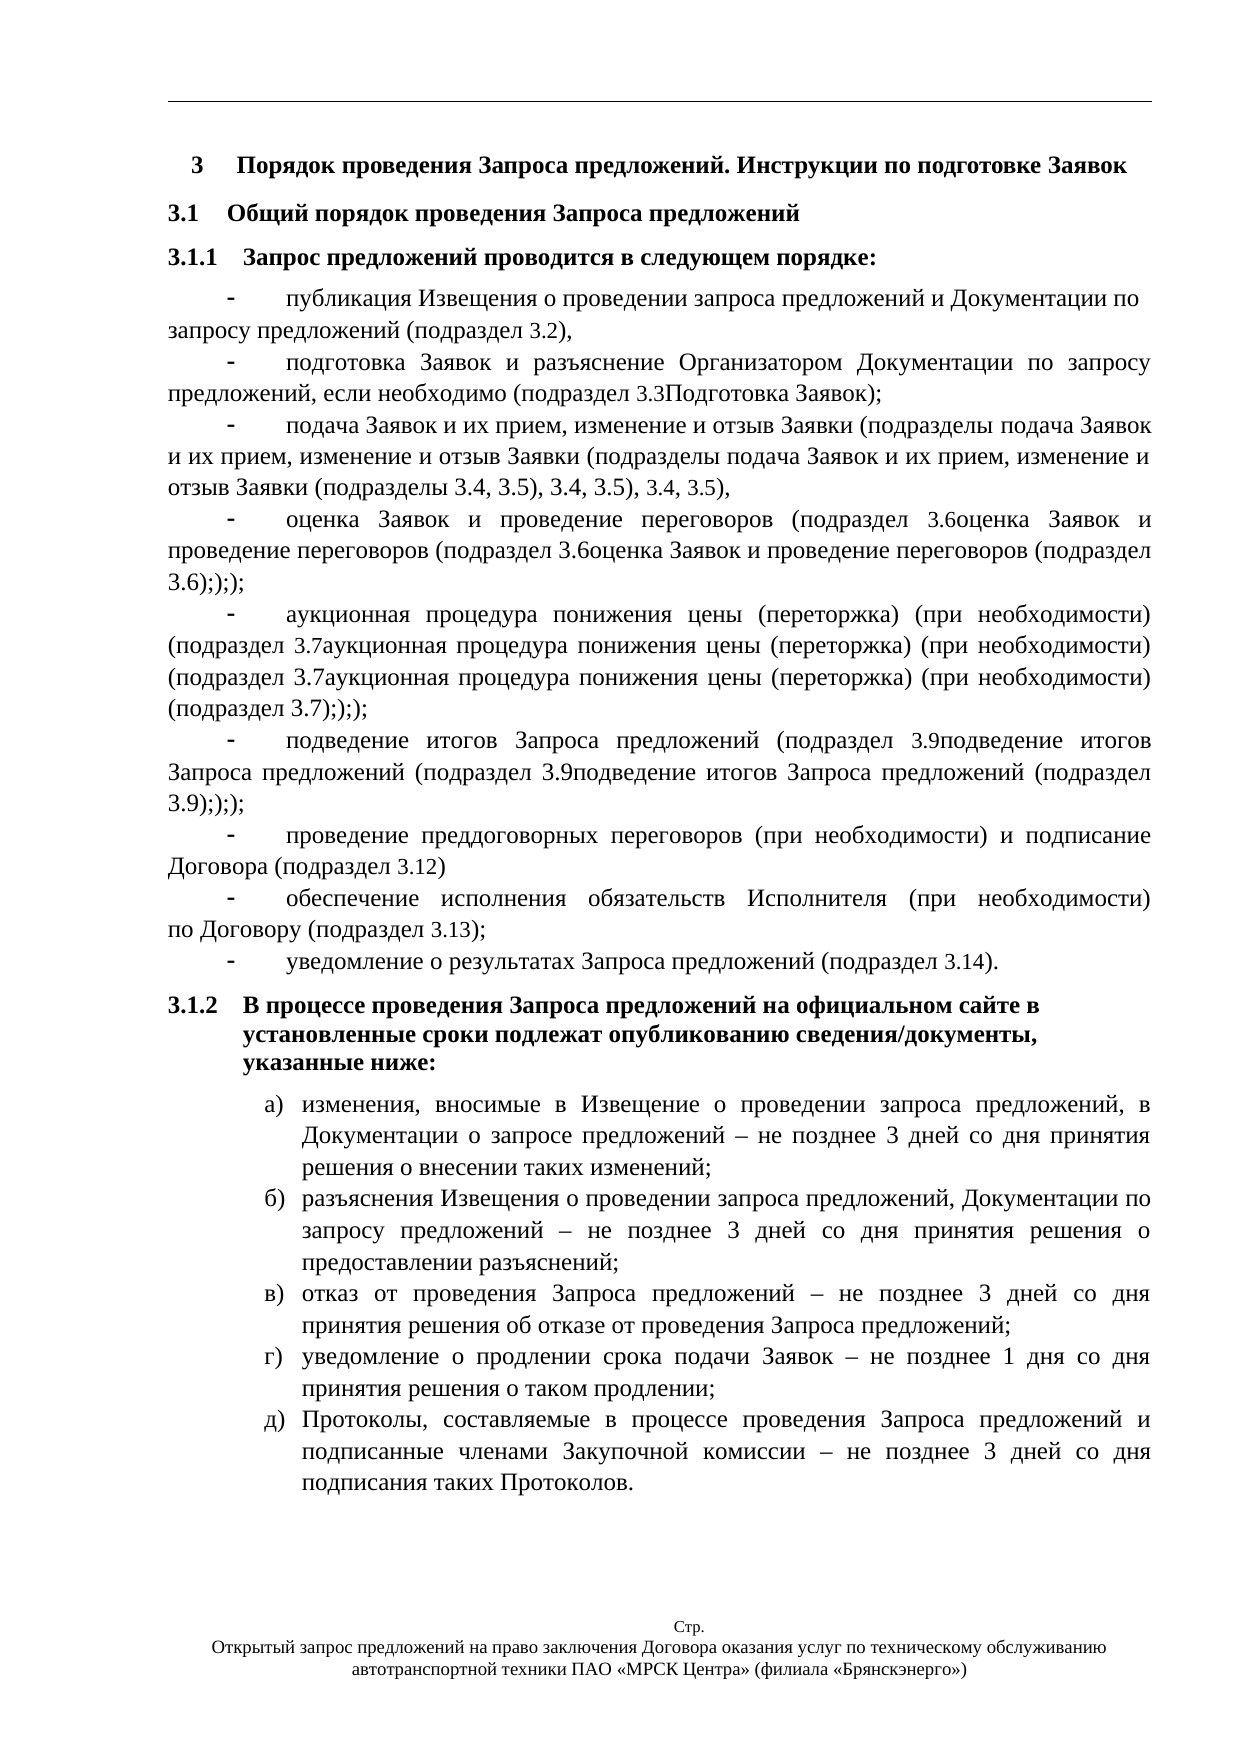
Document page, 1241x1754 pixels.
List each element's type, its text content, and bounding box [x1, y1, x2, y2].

subtitle В процессе проведения Запроса предложений на официальном сайте в установленные сроки подлежат опубликованию сведения/документы, указанные ниже: [168, 990, 1152, 1076]
list уведомление о результатах Запроса предложений (подраздел 3.14). [168, 946, 1152, 975]
subtitle Общий порядок проведения Запроса предложений [168, 198, 1152, 227]
list Протоколы, составляемые в процессе проведения Запроса предложений и подписанные членами Закупочной комиссии – не позднее 3 дней со дня подписания таких Протоколов. [264, 1404, 1152, 1496]
list публикация Извещения о проведении запроса предложений и Документации по запросу предложений (подраздел 3.2), [168, 283, 1152, 344]
list аукционная процедура понижения цены (переторжка) (при необходимости) (подраздел 3.7); [168, 599, 1152, 722]
list обеспечение исполнения обязательств Исполнителя (при необходимости) по Договору (подраздел 3.13); [168, 883, 1152, 943]
list проведение преддоговорных переговоров (при необходимости) и подписание Договора (подраздел 3.12) [168, 820, 1152, 880]
list отказ от проведения Запроса предложений – не позднее 3 дней со дня принятия решения об отказе от проведения Запроса предложений; [264, 1278, 1152, 1338]
list подготовка Заявок и разъяснение Организатором Документации по запросу предложений, если необходимо (подраздел 3.3); [168, 347, 1152, 407]
subtitle Запрос предложений проводится в следующем порядке: [168, 242, 1152, 271]
list разъяснения Извещения о проведении запроса предложений, Документации по запросу предложений – не позднее 3 дней со дня принятия решения о предоставлении разъяснений; [264, 1183, 1152, 1275]
list подведение итогов Запроса предложений (подраздел 3.9); [168, 725, 1152, 817]
list изменения, вносимые в Извещение о проведении запроса предложений, в Документации о запросе предложений – не позднее 3 дней со дня принятия решения о внесении таких изменений; [264, 1089, 1152, 1181]
subtitle Порядок проведения Запроса предложений. Инструкции по подготовке Заявок [166, 150, 1152, 179]
list уведомление о продлении срока подачи Заявок – не позднее 1 дня со дня принятия решения о таком продлении; [264, 1341, 1152, 1402]
list оценка Заявок и проведение переговоров (подраздел 3.6); [168, 504, 1152, 596]
list подача Заявок и их прием, изменение и отзыв Заявки (подразделы 3.4, 3.5), [168, 410, 1152, 501]
